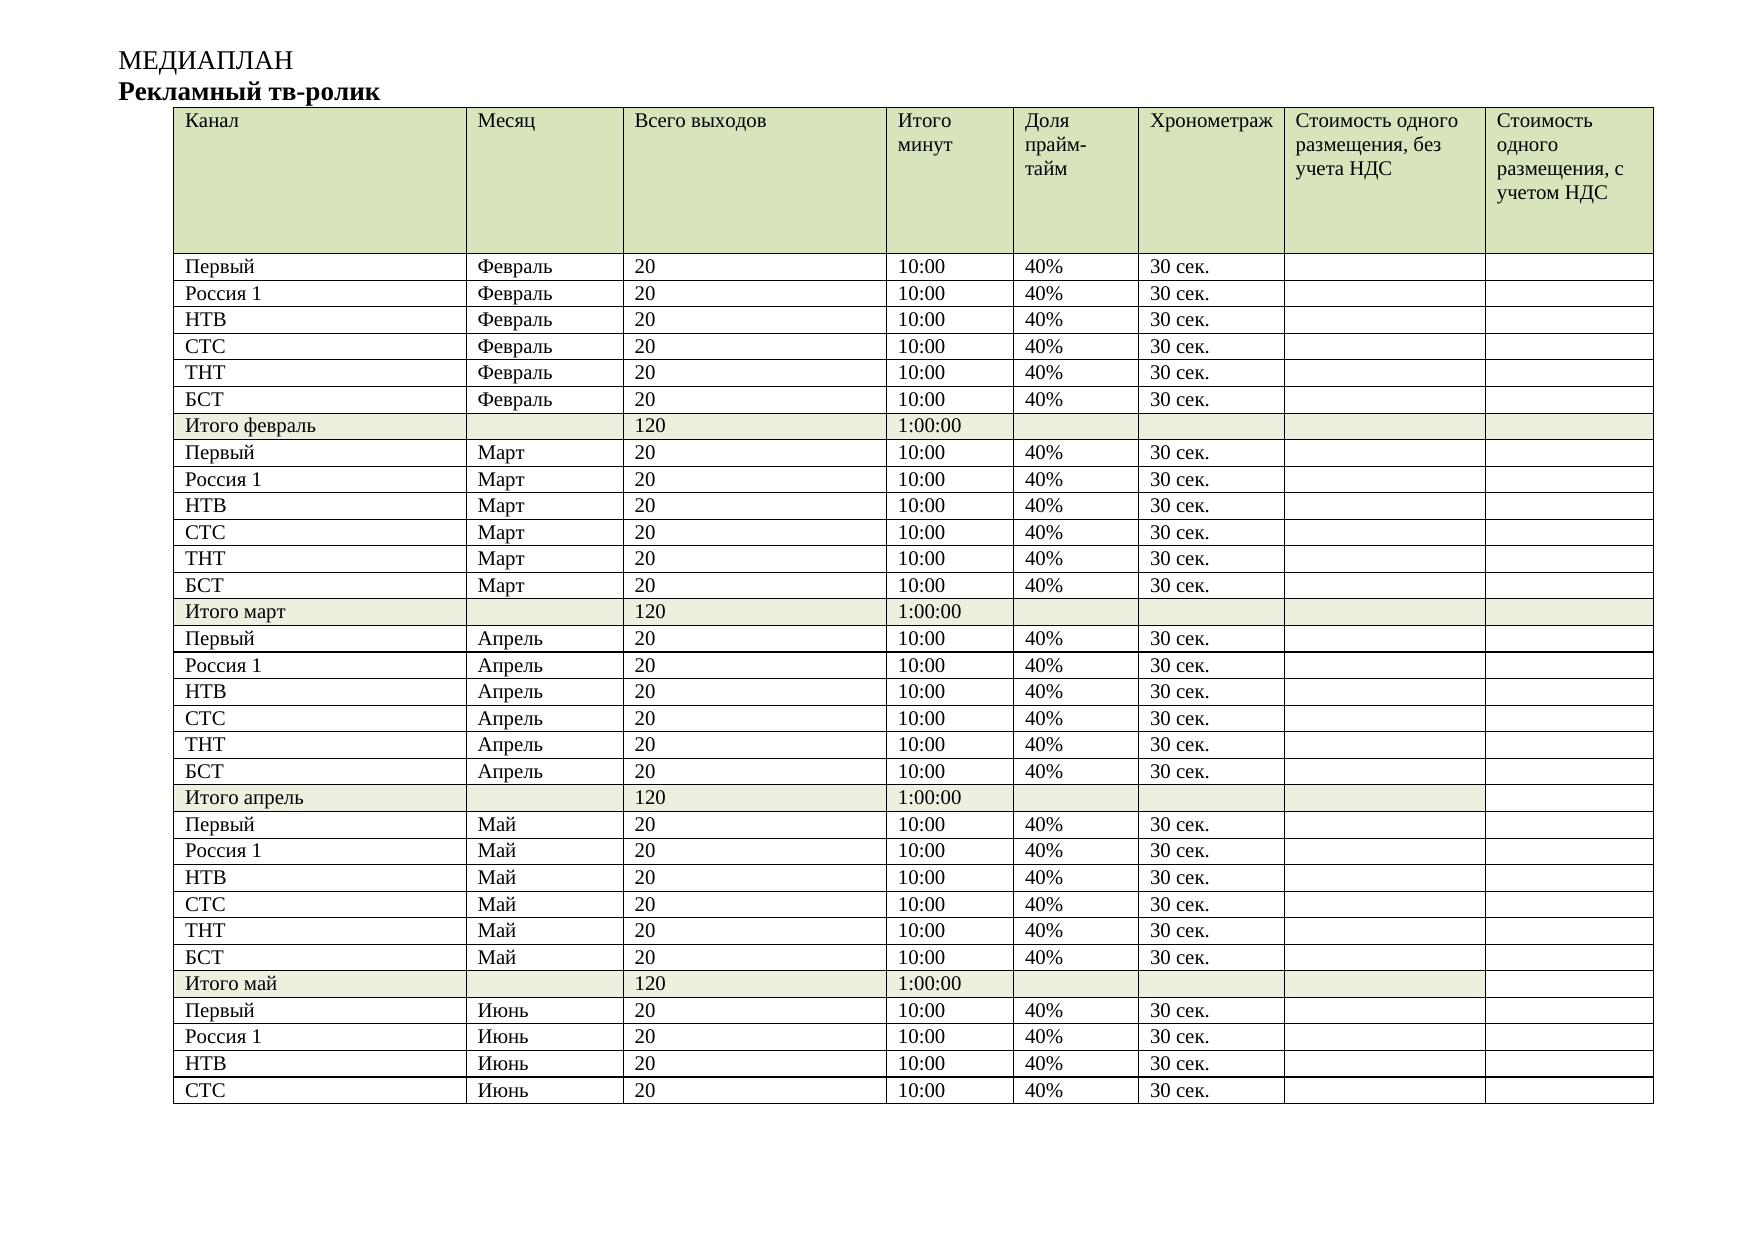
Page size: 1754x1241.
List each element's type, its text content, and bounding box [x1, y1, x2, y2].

table_cell [1654, 1076, 1689, 1103]
table_cell 40% [1014, 865, 1138, 891]
table_cell [1285, 440, 1485, 466]
table_cell 40% [1014, 892, 1138, 917]
table_cell Россия 1 [174, 1024, 466, 1050]
table_cell [1486, 653, 1653, 678]
table_cell СТС [174, 1078, 466, 1103]
table_header Всего выходов [624, 108, 886, 253]
table_cell [1014, 414, 1138, 439]
table_cell Итого февраль [174, 414, 466, 439]
table_cell ТНТ [174, 732, 466, 758]
table_cell 10:00 [887, 998, 1013, 1023]
table_cell [1486, 918, 1653, 944]
table_cell 10:00 [887, 892, 1013, 917]
table_cell [467, 971, 623, 997]
table_cell 30 сек. [1139, 812, 1284, 837]
table_cell [1285, 812, 1485, 837]
table_cell 20 [624, 865, 886, 891]
text Рекламный тв-ролик [118, 76, 1680, 107]
table_cell [1654, 838, 1689, 864]
table_cell [1654, 705, 1689, 731]
table_cell 10:00 [887, 732, 1013, 758]
table_cell 40% [1014, 254, 1138, 279]
table_cell Россия 1 [174, 653, 466, 678]
table_cell 1:00:00 [887, 599, 1013, 625]
table_cell Май [467, 945, 623, 970]
table_cell [1654, 1050, 1689, 1076]
table_cell 20 [624, 307, 886, 333]
table_cell 20 [624, 759, 886, 784]
table_cell [1285, 360, 1485, 386]
table_cell 10:00 [887, 520, 1013, 545]
table_cell 30 сек. [1139, 653, 1284, 678]
table_cell 30 сек. [1139, 945, 1284, 970]
table_cell 10:00 [887, 653, 1013, 678]
table_cell Февраль [467, 307, 623, 333]
table_cell Первый [174, 626, 466, 651]
table_cell [1285, 573, 1485, 598]
table_cell 10:00 [887, 467, 1013, 492]
table_cell [1285, 334, 1485, 359]
table_cell 30 сек. [1139, 1078, 1284, 1103]
table_cell НТВ [174, 307, 466, 333]
table_cell [1285, 307, 1485, 333]
table_cell 20 [624, 467, 886, 492]
table_cell НТВ [174, 493, 466, 519]
table_cell [1654, 758, 1689, 784]
table_cell 10:00 [887, 1078, 1013, 1103]
table_cell 20 [624, 440, 886, 466]
table_cell [1139, 414, 1284, 439]
table_cell 30 сек. [1139, 360, 1284, 386]
table_cell Февраль [467, 387, 623, 412]
table_cell [1486, 812, 1653, 837]
table_cell ТНТ [174, 546, 466, 572]
table_cell [1486, 1024, 1653, 1050]
table_cell [1285, 865, 1485, 891]
table_cell [1654, 997, 1689, 1023]
table_cell 10:00 [887, 679, 1013, 704]
table_cell 10:00 [887, 254, 1013, 279]
table_cell [1285, 1051, 1485, 1076]
table_cell [1285, 971, 1485, 997]
table_cell [1285, 785, 1485, 811]
table_header Итого минут [887, 108, 1013, 253]
table_cell [1486, 360, 1653, 386]
table_cell [1285, 732, 1485, 758]
table_cell [1139, 599, 1284, 625]
table_cell 10:00 [887, 839, 1013, 864]
table_cell [1285, 998, 1485, 1023]
table_cell [1486, 1051, 1653, 1076]
table_cell 20 [624, 387, 886, 412]
text МЕДИАПЛАН [118, 44, 1680, 76]
table_cell [1486, 945, 1653, 970]
table_cell 20 [624, 360, 886, 386]
table_header Доля прайм-тайм [1014, 108, 1138, 253]
table_cell 40% [1014, 626, 1138, 651]
table_cell Июнь [467, 1078, 623, 1103]
table_cell [1654, 625, 1689, 651]
table_cell Май [467, 865, 623, 891]
table_cell 30 сек. [1139, 679, 1284, 704]
table_cell 30 сек. [1139, 892, 1284, 917]
table_cell [467, 785, 623, 811]
table_cell 30 сек. [1139, 1051, 1284, 1076]
table_cell БСТ [174, 945, 466, 970]
table_cell 30 сек. [1139, 626, 1284, 651]
table_cell 30 сек. [1139, 546, 1284, 572]
table_cell 20 [624, 281, 886, 306]
table_cell Май [467, 839, 623, 864]
table_cell [1285, 839, 1485, 864]
table_cell [1486, 493, 1653, 519]
table_cell 20 [624, 918, 886, 944]
table_cell 20 [624, 573, 886, 598]
table_cell 40% [1014, 520, 1138, 545]
table_cell 30 сек. [1139, 334, 1284, 359]
table_cell 30 сек. [1139, 998, 1284, 1023]
table_cell 40% [1014, 1024, 1138, 1050]
table_cell [1014, 599, 1138, 625]
table_cell СТС [174, 520, 466, 545]
table_cell 40% [1014, 918, 1138, 944]
table_cell СТС [174, 706, 466, 731]
table_cell 10:00 [887, 440, 1013, 466]
table_cell 20 [624, 334, 886, 359]
table_cell 10:00 [887, 573, 1013, 598]
table_cell 40% [1014, 812, 1138, 837]
table_cell [1486, 679, 1653, 704]
table_cell 20 [624, 653, 886, 678]
table_cell 120 [624, 971, 886, 997]
table_cell 30 сек. [1139, 759, 1284, 784]
table_cell [1486, 706, 1653, 731]
table_cell 30 сек. [1139, 706, 1284, 731]
table_header Стоимость одного размещения, с учетом НДС [1486, 108, 1653, 253]
table_cell Март [467, 440, 623, 466]
table_cell 20 [624, 706, 886, 731]
table_cell 30 сек. [1139, 865, 1284, 891]
table_cell [1486, 839, 1653, 864]
table_cell [1285, 1024, 1485, 1050]
table_cell 30 сек. [1139, 281, 1284, 306]
table_cell [1486, 1078, 1653, 1103]
table_cell 10:00 [887, 334, 1013, 359]
table_cell 40% [1014, 546, 1138, 572]
table_cell 30 сек. [1139, 467, 1284, 492]
table_cell [1285, 1078, 1485, 1103]
table_cell [1654, 891, 1689, 917]
table_cell [1654, 917, 1689, 944]
table_cell Апрель [467, 732, 623, 758]
table_cell 1:00:00 [887, 971, 1013, 997]
table_cell [1486, 599, 1653, 625]
table_cell 40% [1014, 706, 1138, 731]
table_cell [1486, 892, 1653, 917]
table_cell Россия 1 [174, 839, 466, 864]
table_cell [1285, 945, 1485, 970]
table_cell 10:00 [887, 865, 1013, 891]
table_cell [1285, 918, 1485, 944]
table_cell 40% [1014, 467, 1138, 492]
table_cell Июнь [467, 998, 623, 1023]
table_cell [1486, 307, 1653, 333]
table_cell [1654, 784, 1689, 811]
table_cell 20 [624, 493, 886, 519]
table_cell Февраль [467, 254, 623, 279]
table_cell [1285, 759, 1485, 784]
table_cell [1654, 864, 1689, 891]
table_cell [1486, 281, 1653, 306]
table_header Месяц [467, 108, 623, 253]
table_cell 10:00 [887, 281, 1013, 306]
table_cell [1285, 599, 1485, 625]
table_cell [1285, 706, 1485, 731]
table_cell 1:00:00 [887, 785, 1013, 811]
table_cell [1654, 944, 1689, 970]
table_cell [1285, 653, 1485, 678]
table_cell 10:00 [887, 706, 1013, 731]
table_header Хронометраж [1139, 108, 1284, 253]
table_cell 30 сек. [1139, 387, 1284, 412]
table_cell 10:00 [887, 759, 1013, 784]
table_cell 30 сек. [1139, 839, 1284, 864]
table_cell [1486, 732, 1653, 758]
table_cell Апрель [467, 653, 623, 678]
table_cell 30 сек. [1139, 254, 1284, 279]
table_cell БСТ [174, 759, 466, 784]
table_cell 40% [1014, 759, 1138, 784]
table_cell 10:00 [887, 546, 1013, 572]
table_cell 20 [624, 839, 886, 864]
table_cell 10:00 [887, 812, 1013, 837]
table_cell 40% [1014, 653, 1138, 678]
table_cell Июнь [467, 1024, 623, 1050]
table_cell [1486, 785, 1653, 811]
table_cell [1654, 731, 1689, 758]
table_cell 30 сек. [1139, 573, 1284, 598]
table_header Канал [174, 108, 466, 253]
table_cell [1486, 546, 1653, 572]
table_cell 30 сек. [1139, 1024, 1284, 1050]
table_cell [1285, 892, 1485, 917]
table_cell 30 сек. [1139, 520, 1284, 545]
table_cell 10:00 [887, 493, 1013, 519]
table_cell Россия 1 [174, 467, 466, 492]
table_cell 40% [1014, 839, 1138, 864]
table_cell 10:00 [887, 360, 1013, 386]
table_cell Апрель [467, 706, 623, 731]
table_cell [1486, 759, 1653, 784]
table_cell 20 [624, 998, 886, 1023]
table_cell Июнь [467, 1051, 623, 1076]
table_cell ТНТ [174, 360, 466, 386]
table_cell 10:00 [887, 626, 1013, 651]
table_cell НТВ [174, 1051, 466, 1076]
table_cell 40% [1014, 387, 1138, 412]
table_cell 120 [624, 599, 886, 625]
table_cell 40% [1014, 945, 1138, 970]
table_cell 20 [624, 520, 886, 545]
table_cell 120 [624, 414, 886, 439]
table_cell 20 [624, 732, 886, 758]
table_cell [1486, 334, 1653, 359]
table_cell [1285, 387, 1485, 412]
table_cell Февраль [467, 360, 623, 386]
table_cell [1486, 520, 1653, 545]
table_cell [1486, 626, 1653, 651]
table_cell [1654, 678, 1689, 704]
table_cell 40% [1014, 998, 1138, 1023]
table_cell 30 сек. [1139, 307, 1284, 333]
table_cell Март [467, 573, 623, 598]
table_cell Итого март [174, 599, 466, 625]
table_cell [1285, 281, 1485, 306]
table_cell 40% [1014, 493, 1138, 519]
table_cell [1486, 440, 1653, 466]
table_cell 10:00 [887, 387, 1013, 412]
table_cell [1486, 254, 1653, 279]
table_cell [1654, 1023, 1689, 1050]
table_cell Первый [174, 812, 466, 837]
table_cell Первый [174, 440, 466, 466]
table_cell [1486, 573, 1653, 598]
table_cell 40% [1014, 573, 1138, 598]
table_cell 30 сек. [1139, 732, 1284, 758]
table_cell 1:00:00 [887, 414, 1013, 439]
table_cell [1486, 414, 1653, 439]
table_cell 20 [624, 546, 886, 572]
table_cell Первый [174, 254, 466, 279]
table_cell [1285, 254, 1485, 279]
table_cell 10:00 [887, 945, 1013, 970]
table_cell [1486, 467, 1653, 492]
table_cell Первый [174, 998, 466, 1023]
table_cell [1486, 971, 1653, 997]
table_cell 120 [624, 785, 886, 811]
table_cell [1654, 651, 1689, 678]
table_cell [1285, 414, 1485, 439]
table_cell Россия 1 [174, 281, 466, 306]
table_cell [467, 414, 623, 439]
table_cell 20 [624, 1024, 886, 1050]
table_cell Май [467, 812, 623, 837]
table_cell [1654, 811, 1689, 837]
table_cell Апрель [467, 626, 623, 651]
table_cell Март [467, 467, 623, 492]
table_cell Итого апрель [174, 785, 466, 811]
table_cell 30 сек. [1139, 918, 1284, 944]
table_cell Май [467, 918, 623, 944]
table_cell 10:00 [887, 1051, 1013, 1076]
table_cell 20 [624, 679, 886, 704]
table_cell [1654, 970, 1689, 997]
table_cell 40% [1014, 307, 1138, 333]
table_cell [1285, 493, 1485, 519]
table_cell Февраль [467, 334, 623, 359]
table_cell 40% [1014, 281, 1138, 306]
table_cell 20 [624, 892, 886, 917]
table_cell 40% [1014, 440, 1138, 466]
table_cell 10:00 [887, 307, 1013, 333]
table_cell 20 [624, 1078, 886, 1103]
table_cell БСТ [174, 573, 466, 598]
table_cell [1139, 785, 1284, 811]
table_cell 40% [1014, 360, 1138, 386]
table_cell Март [467, 520, 623, 545]
table_cell 40% [1014, 732, 1138, 758]
table_cell [1285, 467, 1485, 492]
table_cell 30 сек. [1139, 440, 1284, 466]
table_cell [1486, 998, 1653, 1023]
table_cell 40% [1014, 334, 1138, 359]
table_cell НТВ [174, 679, 466, 704]
table_cell [1014, 971, 1138, 997]
table_cell Апрель [467, 679, 623, 704]
table_cell 20 [624, 945, 886, 970]
table_cell [467, 599, 623, 625]
table_cell СТС [174, 334, 466, 359]
table_cell 30 сек. [1139, 493, 1284, 519]
table_cell [1014, 785, 1138, 811]
table_cell 20 [624, 626, 886, 651]
table_cell Апрель [467, 759, 623, 784]
table_cell 10:00 [887, 1024, 1013, 1050]
table_cell 40% [1014, 679, 1138, 704]
table_cell 10:00 [887, 918, 1013, 944]
table_cell [1285, 679, 1485, 704]
table_cell Март [467, 493, 623, 519]
table_cell [1486, 865, 1653, 891]
table_cell [1285, 626, 1485, 651]
table_cell Итого май [174, 971, 466, 997]
table_cell [1139, 971, 1284, 997]
table_cell 20 [624, 1051, 886, 1076]
table_cell БСТ [174, 387, 466, 412]
table_cell 40% [1014, 1051, 1138, 1076]
table_cell СТС [174, 892, 466, 917]
table_cell 20 [624, 254, 886, 279]
table_cell Май [467, 892, 623, 917]
table_cell [1285, 520, 1485, 545]
table_header Стоимость одного размещения, без учета НДС [1285, 108, 1485, 253]
table_cell Март [467, 546, 623, 572]
table_cell [1486, 387, 1653, 412]
table_cell [1285, 546, 1485, 572]
table_cell 40% [1014, 1078, 1138, 1103]
table_cell ТНТ [174, 918, 466, 944]
table_cell НТВ [174, 865, 466, 891]
table_cell 20 [624, 812, 886, 837]
table_cell Февраль [467, 281, 623, 306]
